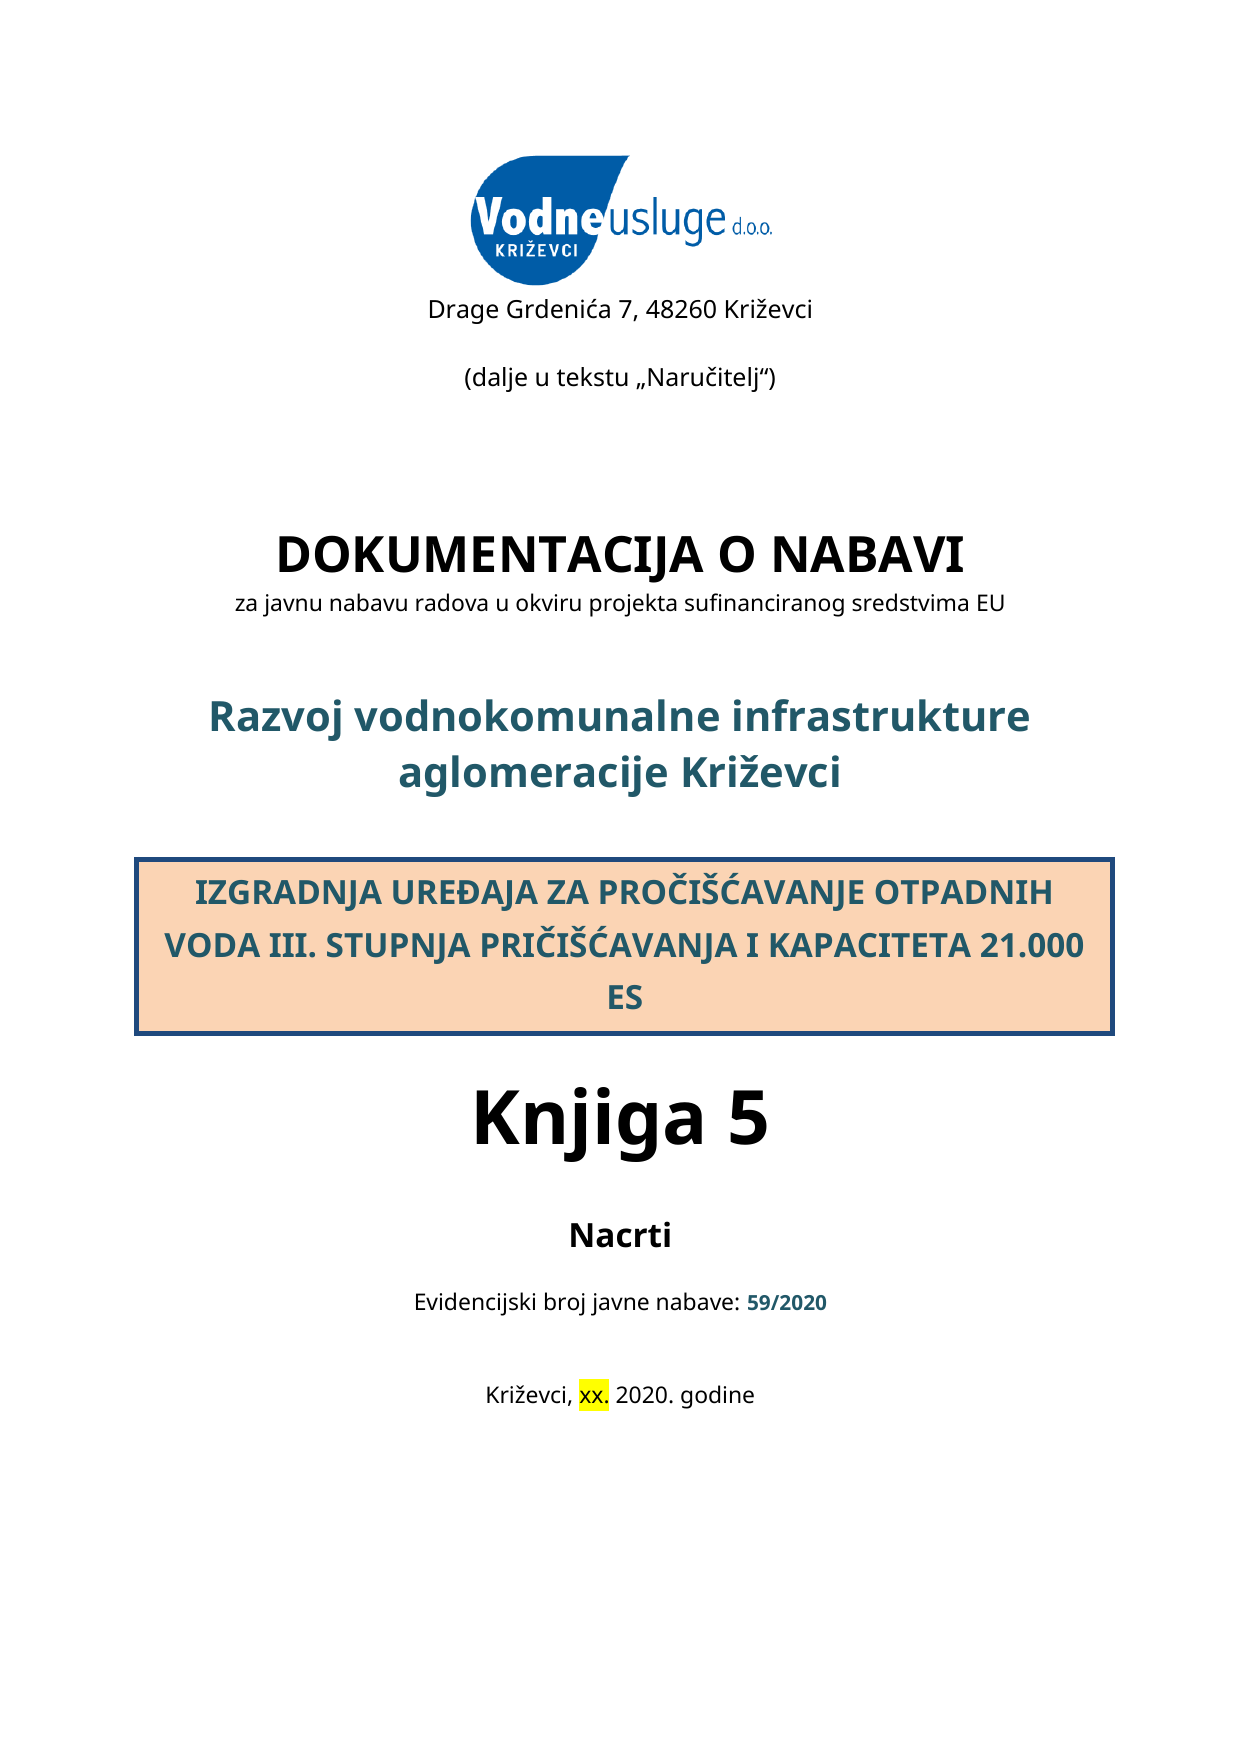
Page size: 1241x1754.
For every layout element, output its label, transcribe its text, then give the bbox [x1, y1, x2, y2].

text Križevci, xx. 2020. godine [609, 1379, 1092, 1411]
text Drage Grdenića 7, 48260 Križevci [148, 292, 1092, 326]
text za javnu nabavu radova u okviru projekta sufinanciranog sredstvima EU [148, 587, 1092, 618]
text Knjiga 5 [148, 1064, 1092, 1166]
text Križevci, xx. 2020. godine [148, 1379, 579, 1411]
table_header IZGRADNJA UREĐAJA ZA PROČIŠĆAVANJE OTPADNIH VODA III. STUPNJA PRIČIŠĆAVANJA I KAPACITETA 21.000 ES [139, 862, 1110, 1031]
text Razvoj vodnokomunalne infrastrukture aglomeracije Križevci [148, 687, 1092, 800]
text Nacrti [148, 1212, 1092, 1257]
picture [461, 147, 780, 292]
text (dalje u tekstu „Naručitelj“) [148, 360, 1092, 394]
text Evidencijski broj javne nabave: 59/2020 [148, 1286, 1092, 1317]
text DOKUMENTACIJA O NABAVI [148, 519, 1092, 587]
